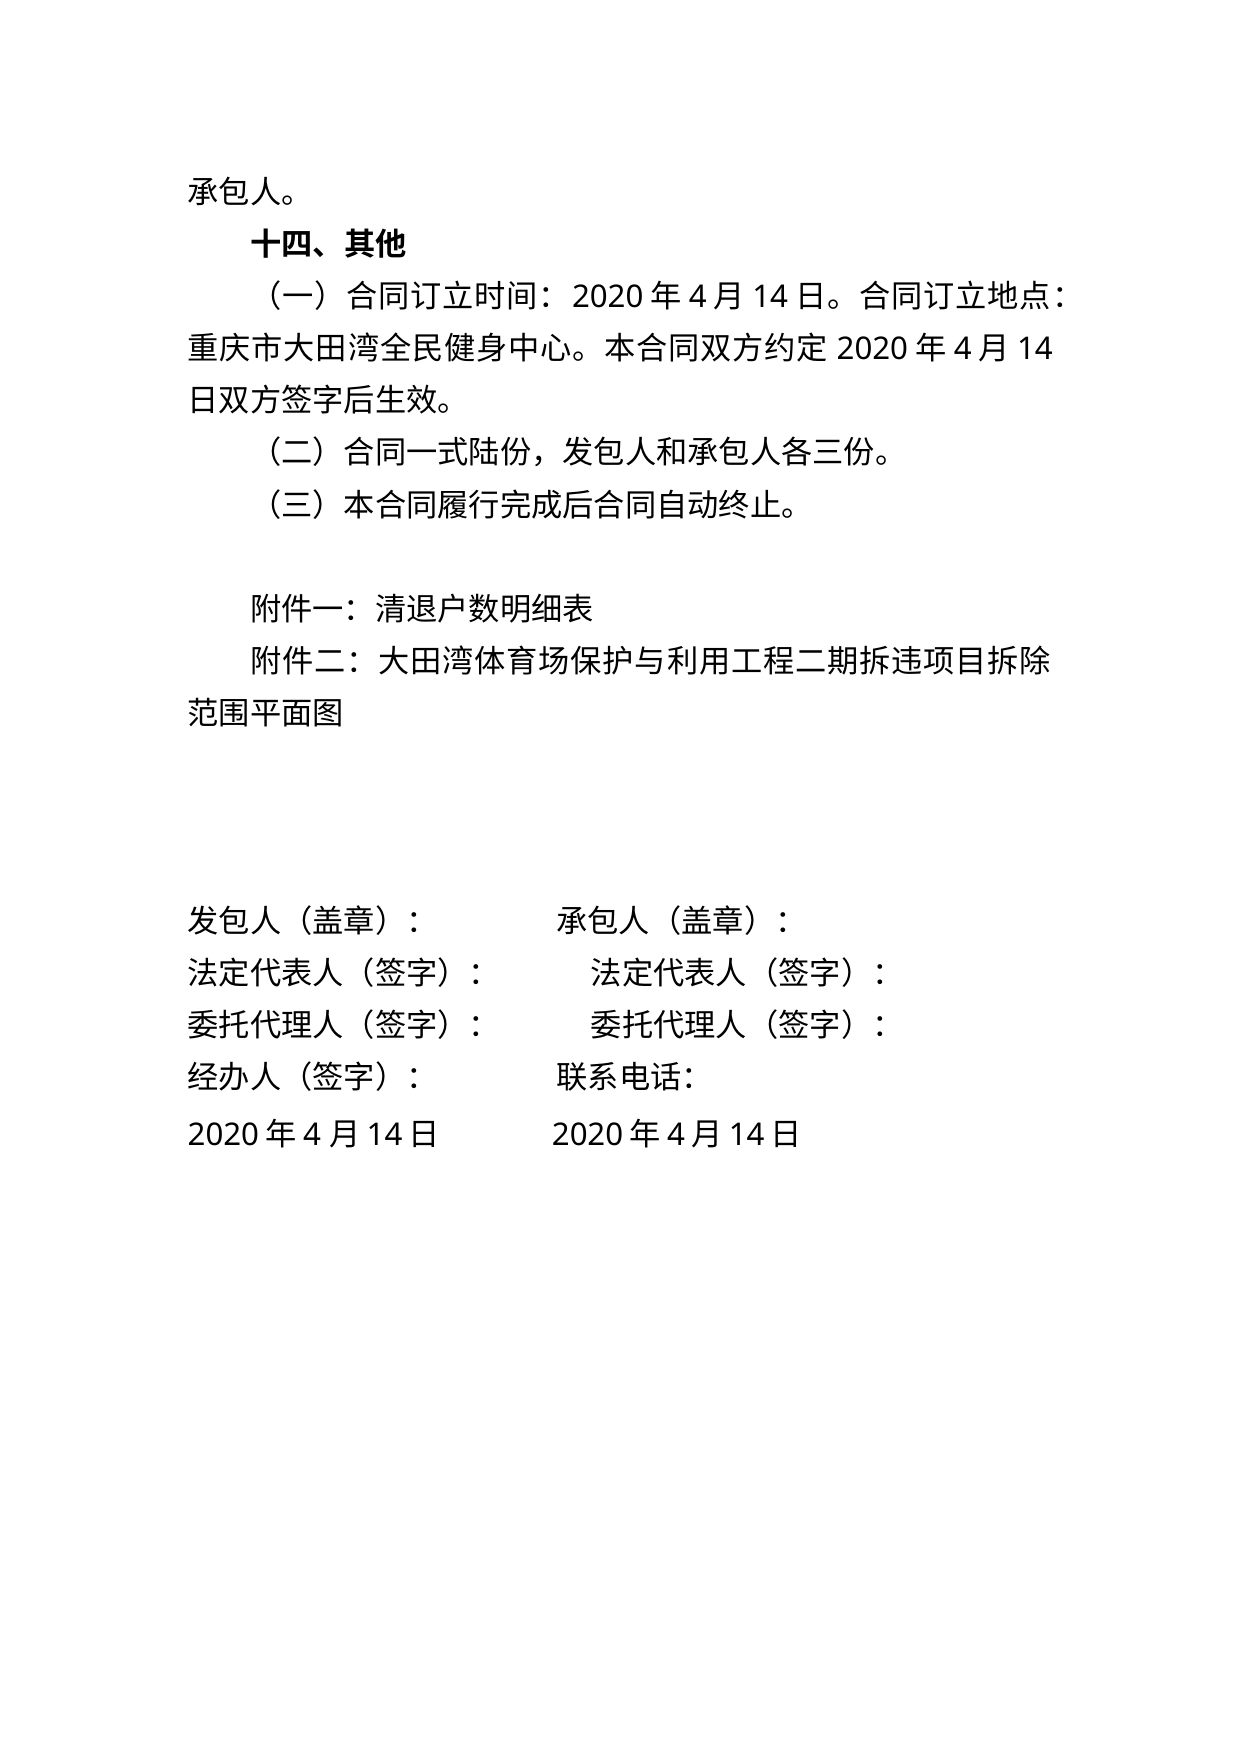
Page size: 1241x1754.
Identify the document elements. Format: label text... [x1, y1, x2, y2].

text 附件一：清退户数明细表 [187, 578, 1053, 631]
text 经办人（签字）： 联系电话： [187, 1047, 1053, 1099]
text 十四、其他 [187, 214, 1053, 266]
text 附件二：大田湾体育场保护与利用工程二期拆违项目拆除范围平面图 [187, 631, 1053, 735]
text 法定代表人（签字）： 法定代表人（签字）： [187, 943, 1053, 995]
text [187, 162, 1053, 214]
text 委托代理人（签字）： 委托代理人（签字）： [187, 995, 1053, 1047]
text （一）合同订立时间：2020年4月14日。合同订立地点：重庆市大田湾全民健身中心。本合同双方约定2020年4月14日双方签字后生效。 [187, 266, 1053, 422]
text 发包人（盖章）： 承包人（盖章）： [187, 891, 1053, 943]
text （二）合同一式陆份，发包人和承包人各三份。 [187, 422, 1053, 474]
text （三）本合同履行完成后合同自动终止。 [187, 474, 1053, 526]
text 2020年4 月14日 2020年4月14日 [187, 1099, 1053, 1164]
